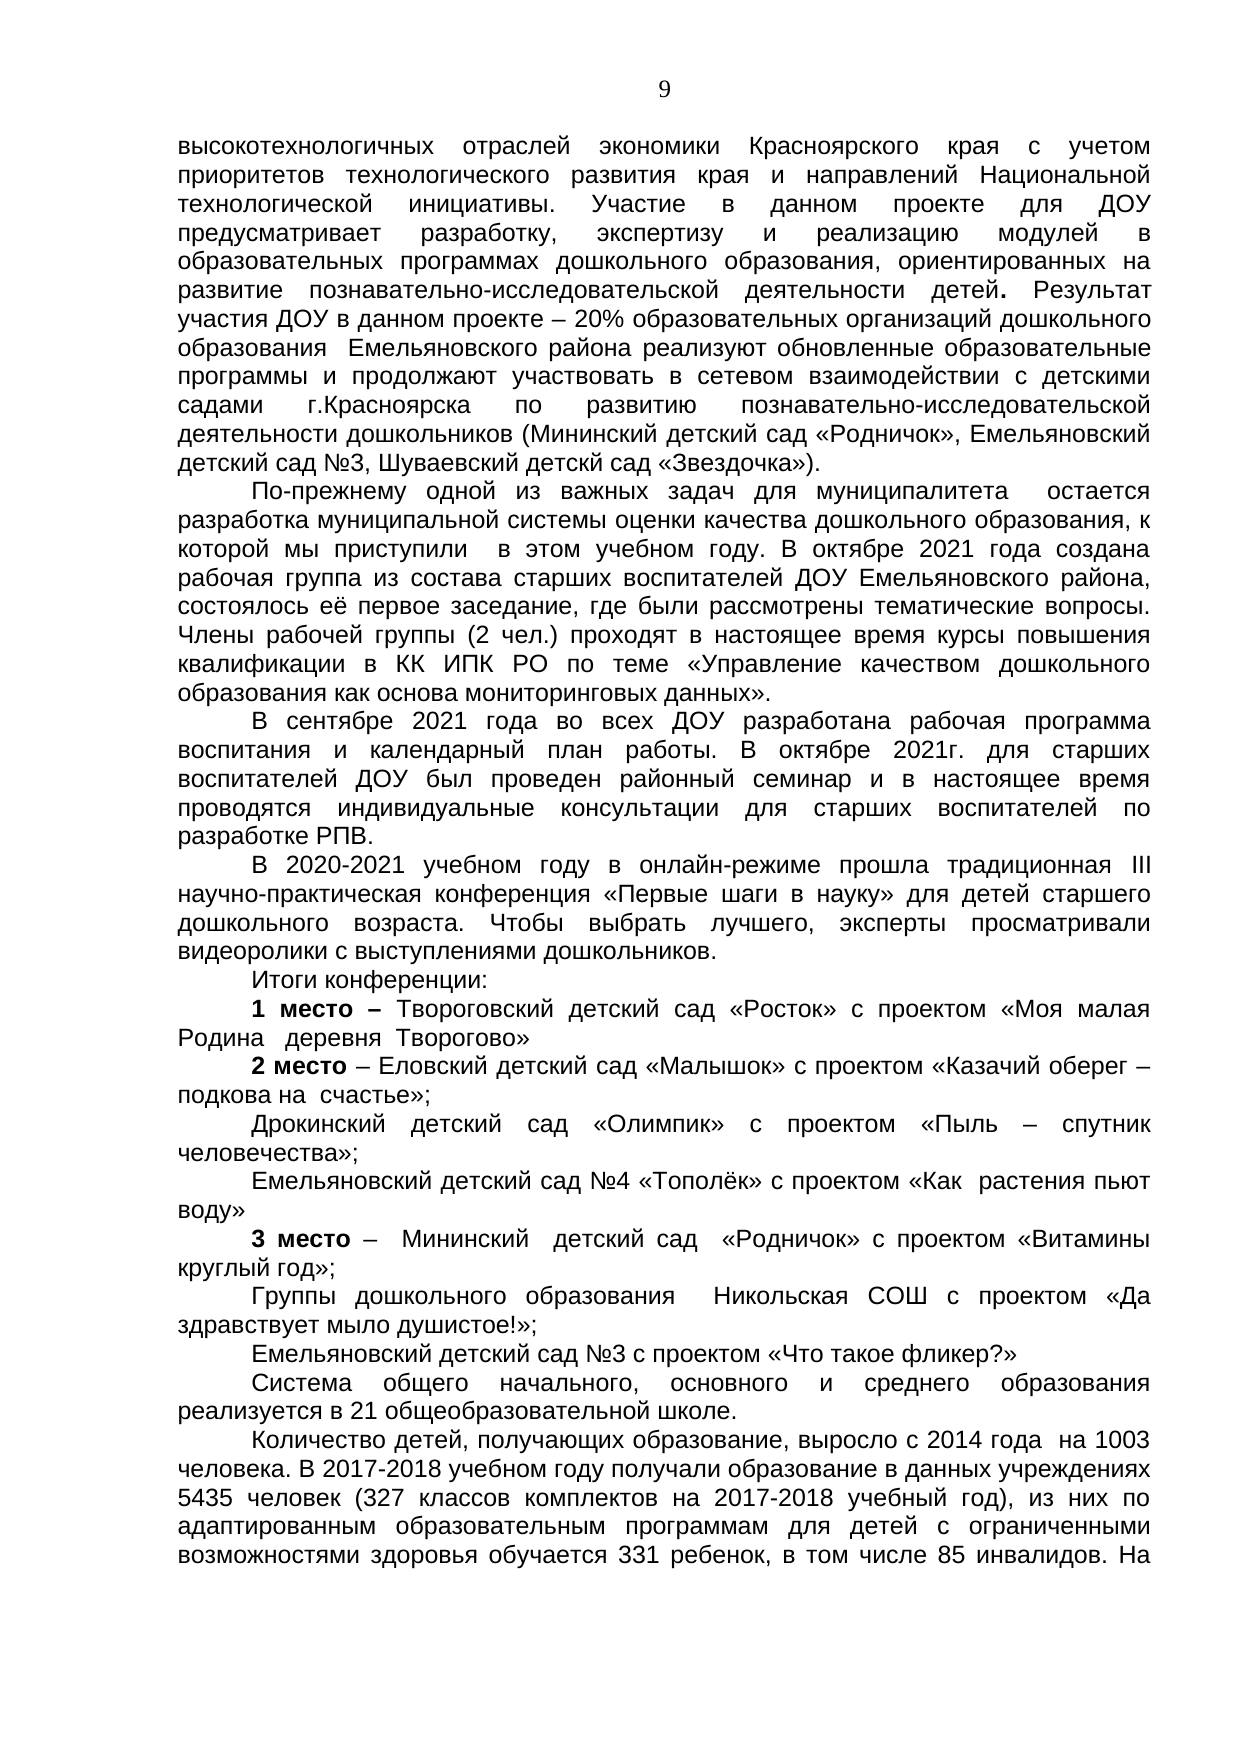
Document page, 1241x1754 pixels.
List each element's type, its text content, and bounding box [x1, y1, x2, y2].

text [177, 1425, 1152, 1633]
text Дрокинский детский сад «Олимпик» с проектом «Пыль – спутник человечества»; [177, 1109, 1152, 1166]
text Система общего начального, основного и среднего образования реализуется в 21 общеобразовательной школе. [177, 1368, 1152, 1425]
text Итоги конференции: [177, 965, 1152, 994]
text В 2020-2021 учебном году в онлайн-режиме прошла традиционная III научно-практическая конференция «Первые шаги в науку» для детей старшего дошкольного возраста. Чтобы выбрать лучшего, эксперты просматривали видеоролики с выступлениями дошкольников. [177, 850, 1152, 965]
text 1 место – Твороговский детский сад «Росток» с проектом «Моя малая Родина деревня Творогово» [177, 994, 1152, 1051]
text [177, 131, 1152, 476]
text 2 место – Еловский детский сад «Малышок» с проектом «Казачий оберег – подкова на счастье»; [177, 1051, 1152, 1109]
text По-прежнему одной из важных задач для муниципалитета остается разработка муниципальной системы оценки качества дошкольного образования, к которой мы приступили в этом учебном году. В октябре 2021 года создана рабочая группа из состава старших воспитателей ДОУ Емельяновского района, состоялось её первое заседание, где были рассмотрены тематические вопросы. Члены рабочей группы (2 чел.) проходят в настоящее время курсы повышения квалификации в КК ИПК РО по теме «Управление качеством дошкольного образования как основа мониторинговых данных». [177, 476, 1152, 706]
text Группы дошкольного образования Никольская СОШ с проектом «Да здравствует мыло душистое!»; [177, 1281, 1152, 1339]
text Емельяновский детский сад №3 с проектом «Что такое фликер?» [177, 1339, 1152, 1368]
text 3 место – Мининский детский сад «Родничок» с проектом «Витамины круглый год»; [177, 1224, 1152, 1281]
text В сентябре 2021 года во всех ДОУ разработана рабочая программа воспитания и календарный план работы. В октябре 2021г. для старших воспитателей ДОУ был проведен районный семинар и в настоящее время проводятся индивидуальные консультации для старших воспитателей по разработке РПВ. [177, 706, 1152, 850]
text Емельяновский детский сад №4 «Тополёк» с проектом «Как растения пьют воду» [177, 1166, 1152, 1224]
